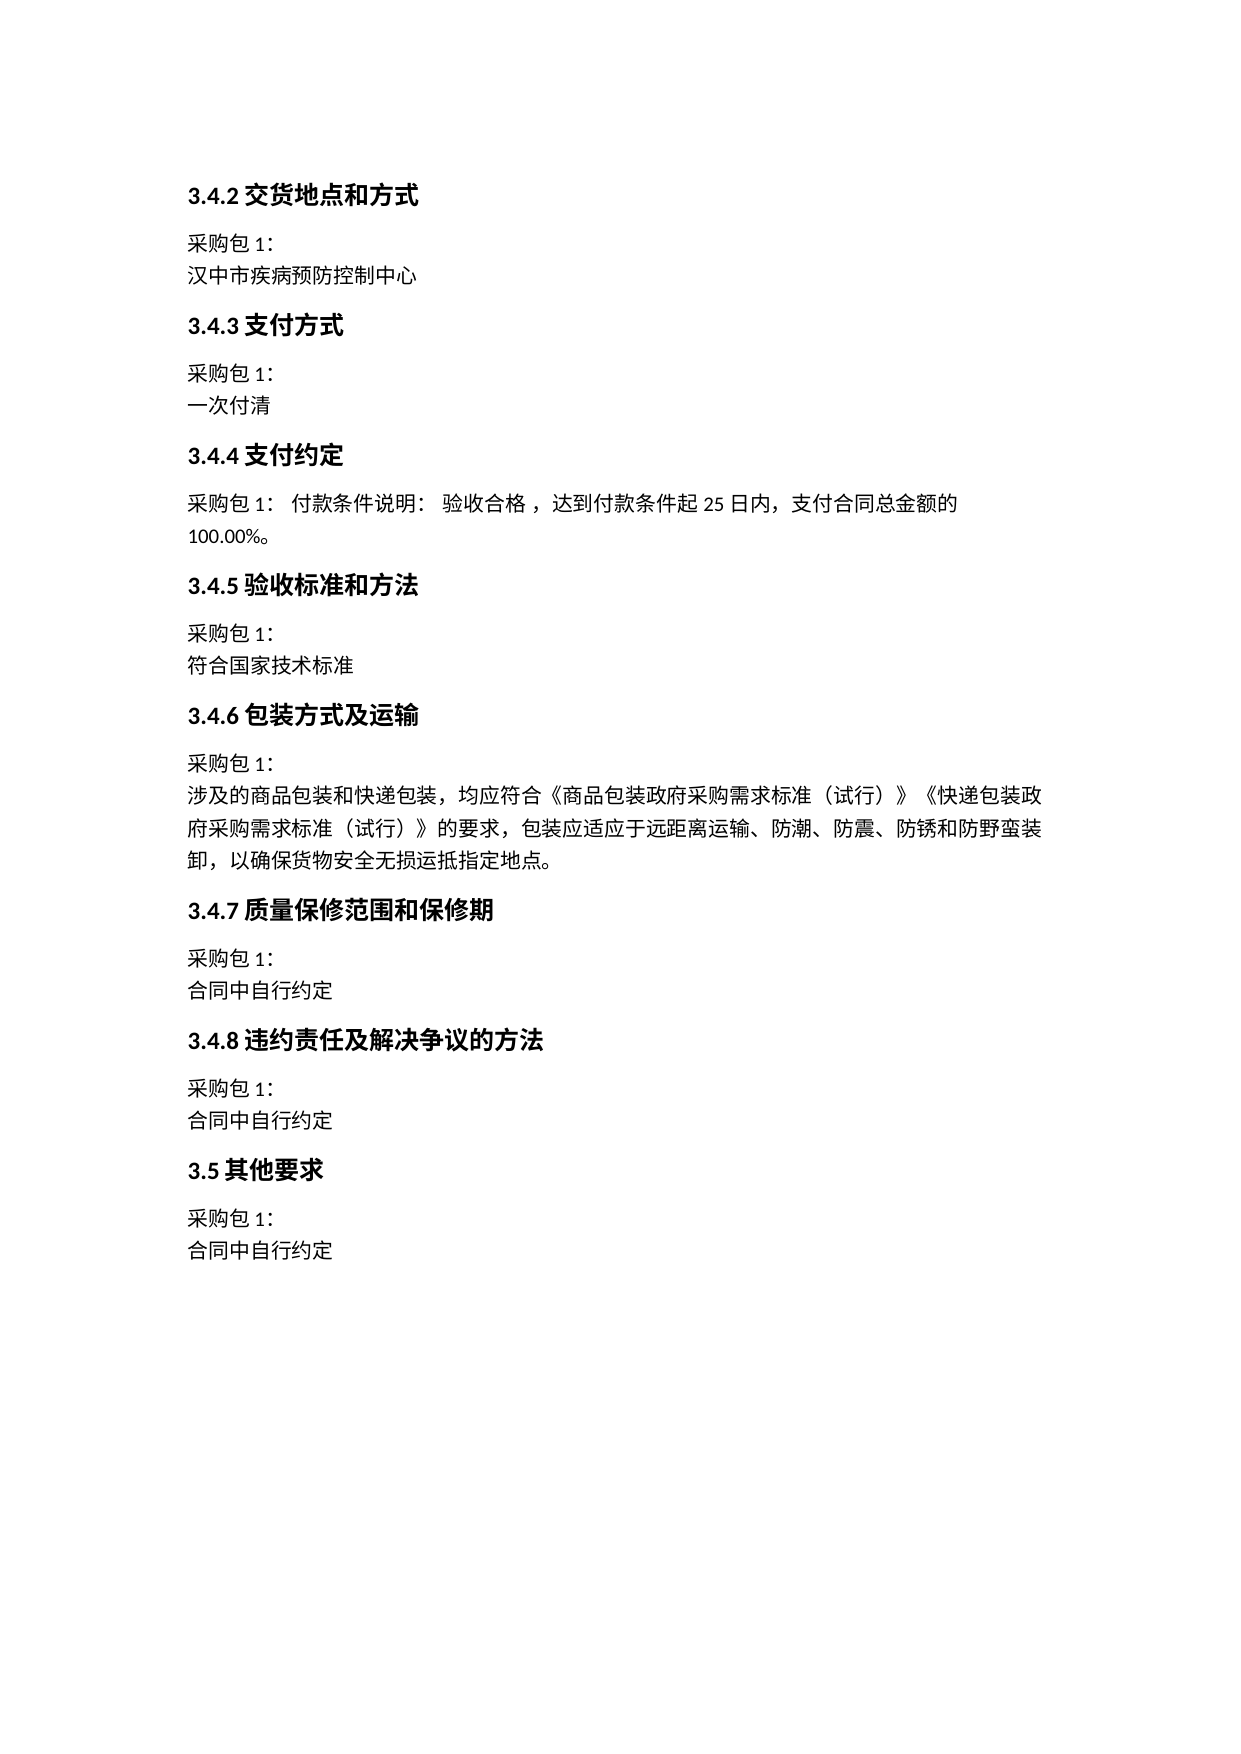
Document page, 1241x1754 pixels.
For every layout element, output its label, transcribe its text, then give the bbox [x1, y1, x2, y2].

text 一次付清 [187, 389, 1053, 422]
text 3.4.7质量保修范围和保修期 [187, 877, 1053, 942]
text 符合国家技术标准 [187, 649, 1053, 682]
text 涉及的商品包装和快递包装，均应符合《商品包装政府采购需求标准（试行）》《快递包装政府采购需求标准（试行）》的要求，包装应适应于远距离运输、防潮、防震、防锈和防野蛮装卸，以确保货物安全无损运抵指定地点。 [187, 779, 1053, 877]
text 采购包1： [187, 942, 1053, 974]
text 3.4.4支付约定 [187, 422, 1053, 487]
text 采购包1： [187, 357, 1053, 389]
text 3.4.6包装方式及运输 [187, 682, 1053, 747]
text 采购包1： [187, 617, 1053, 649]
text 采购包1： 付款条件说明： 验收合格 ，达到付款条件起 25 日内，支付合同总金额的 100.00%。 [187, 487, 1053, 552]
text 采购包1： [187, 1202, 1053, 1234]
text 采购包1： [187, 1072, 1053, 1104]
text 采购包1： [187, 227, 1053, 259]
text 3.5其他要求 [187, 1137, 1053, 1202]
text 合同中自行约定 [187, 1234, 1053, 1267]
text 3.4.3支付方式 [187, 292, 1053, 357]
text 汉中市疾病预防控制中心 [187, 259, 1053, 292]
text 3.4.2交货地点和方式 [187, 162, 1053, 227]
text 采购包1： [187, 747, 1053, 779]
text 3.4.5验收标准和方法 [187, 552, 1053, 617]
text 合同中自行约定 [187, 974, 1053, 1007]
text 合同中自行约定 [187, 1104, 1053, 1137]
text 3.4.8违约责任及解决争议的方法 [187, 1007, 1053, 1072]
